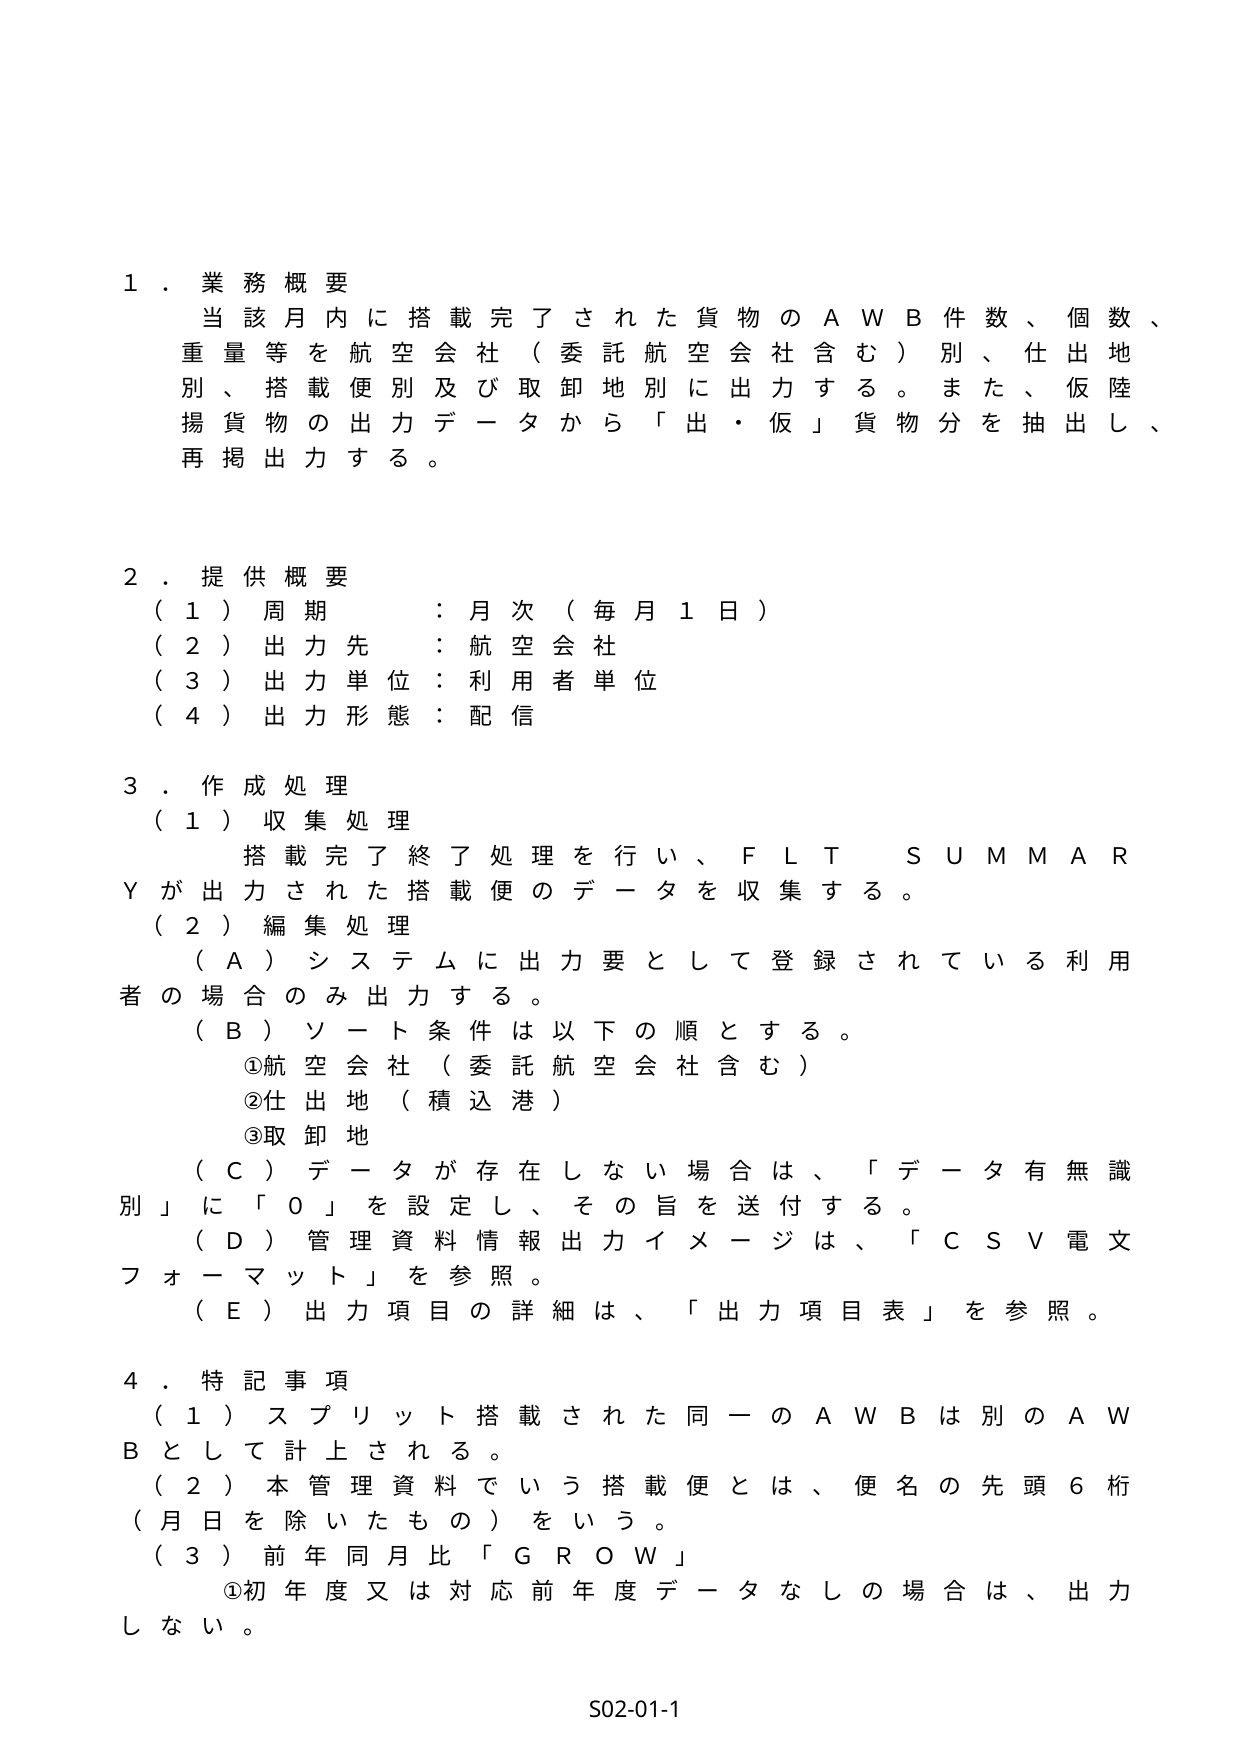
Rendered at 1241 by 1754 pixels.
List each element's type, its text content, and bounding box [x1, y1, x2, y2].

text 搭載完了終了処理を行い、ＦＬＴ ＳＵＭＭＡＲＹが出力された搭載便のデータを収集する。 [119, 837, 1150, 907]
text ①航空会社（委託航空会社含む） [119, 1047, 1150, 1082]
text （３）出力単位：利用者単位 [119, 662, 1150, 697]
text ３．作成処理 [119, 767, 1156, 802]
text ①初年度又は対応前年度データなしの場合は、出力しない。 [119, 1572, 1150, 1642]
text （Ｃ）データが存在しない場合は、「データ有無識別」に「０」を設定し、その旨を送付する。 [119, 1152, 1150, 1222]
text （２）編集処理 [119, 907, 1150, 942]
text （Ａ）システムに出力要として登録されている利用者の場合のみ出力する。 [119, 942, 1150, 1012]
text （Ｅ）出力項目の詳細は、「出力項目表」を参照。 [119, 1292, 1150, 1327]
text （Ｂ）ソート条件は以下の順とする。 [119, 1012, 1150, 1047]
text （１）周期 ：月次（毎月１日） [119, 592, 1150, 627]
text 当該月内に搭載完了された貨物のＡＷＢ件数、個数、重量等を航空会社（委託航空会社含む）別、仕出地別、搭載便別及び取卸地別に出力する。また、仮陸揚貨物の出力データから「出・仮」貨物分を抽出し、再掲出力する。 [161, 299, 1150, 474]
text （２）出力先 ：航空会社 [119, 627, 1150, 662]
text （Ｄ）管理資料情報出力イメージは、「ＣＳＶ電文フォーマット」を参照。 [119, 1222, 1150, 1292]
text ③取卸地 [119, 1117, 1150, 1152]
text （３）前年同月比「ＧＲＯＷ」 [119, 1537, 1150, 1572]
text ４．特記事項 [109, 1362, 1150, 1397]
text １．業務概要 [119, 264, 1150, 299]
text （１）スプリット搭載された同一のＡＷＢは別のＡＷＢとして計上される。 [119, 1397, 1150, 1467]
text ２．提供概要 [119, 522, 1156, 592]
text （２）本管理資料でいう搭載便とは、便名の先頭６桁（月日を除いたもの）をいう。 [119, 1467, 1150, 1537]
text （１）収集処理 [119, 802, 1150, 837]
text ②仕出地（積込港） [119, 1082, 1150, 1117]
text （４）出力形態：配信 [119, 697, 1150, 732]
